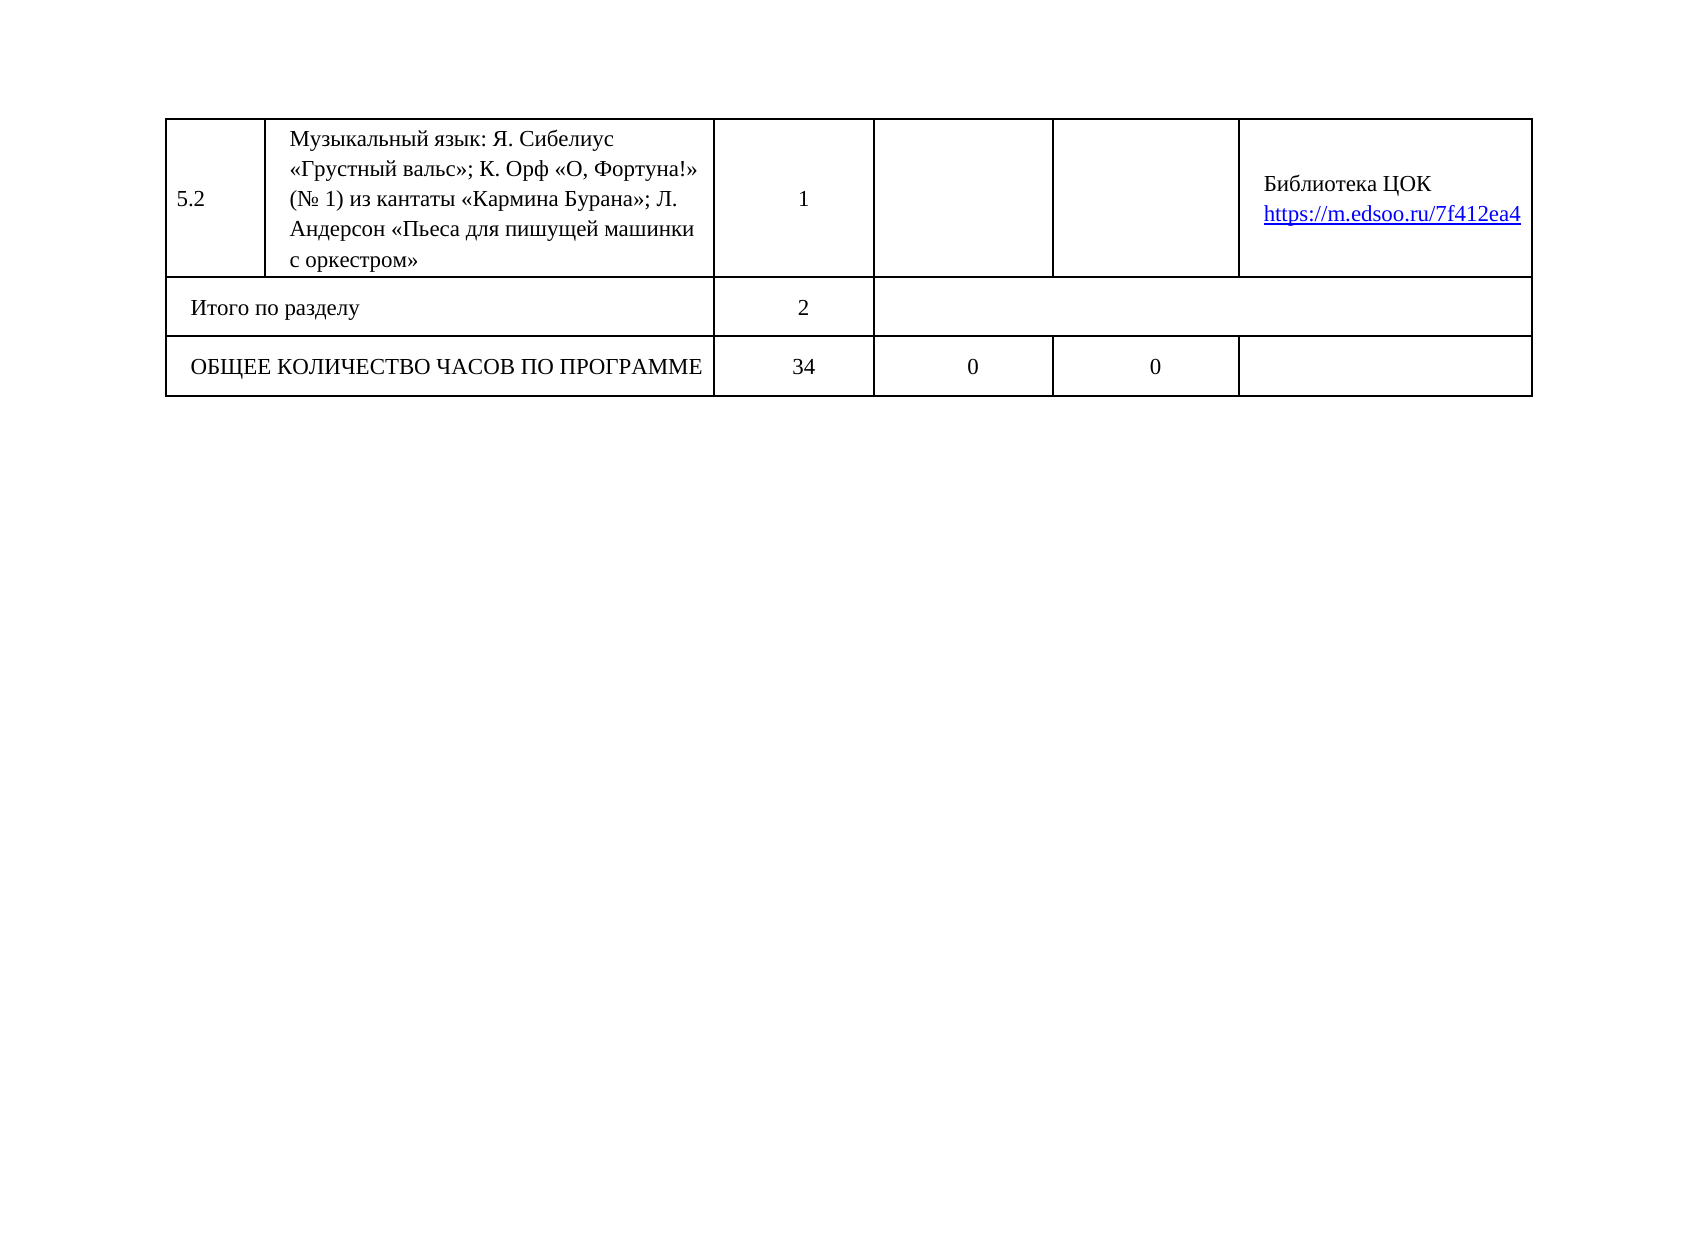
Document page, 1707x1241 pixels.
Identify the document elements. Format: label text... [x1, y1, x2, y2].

table_cell 5.2 [167, 120, 264, 276]
table_cell [875, 120, 1052, 276]
table_cell [1240, 337, 1531, 395]
table_cell 1 [715, 120, 873, 276]
table_cell 2 [715, 278, 873, 335]
table_cell 34 [715, 337, 873, 395]
table_cell [875, 278, 1531, 335]
table_cell ОБЩЕЕ КОЛИЧЕСТВО ЧАСОВ ПО ПРОГРАММЕ [167, 337, 713, 395]
table_cell Музыкальный язык: Я. Сибелиус «Грустный вальс»; К. Орф «О, Фортуна!» (№ 1) из кантаты «Кармина Бурана»; Л. Андерсон «Пьеса для пишущей машинки с оркестром» [266, 120, 713, 276]
table_cell 0 [875, 337, 1052, 395]
table_cell [1054, 120, 1238, 276]
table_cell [1240, 120, 1531, 276]
table_cell 0 [1054, 337, 1238, 395]
table_cell Итого по разделу [167, 278, 713, 335]
